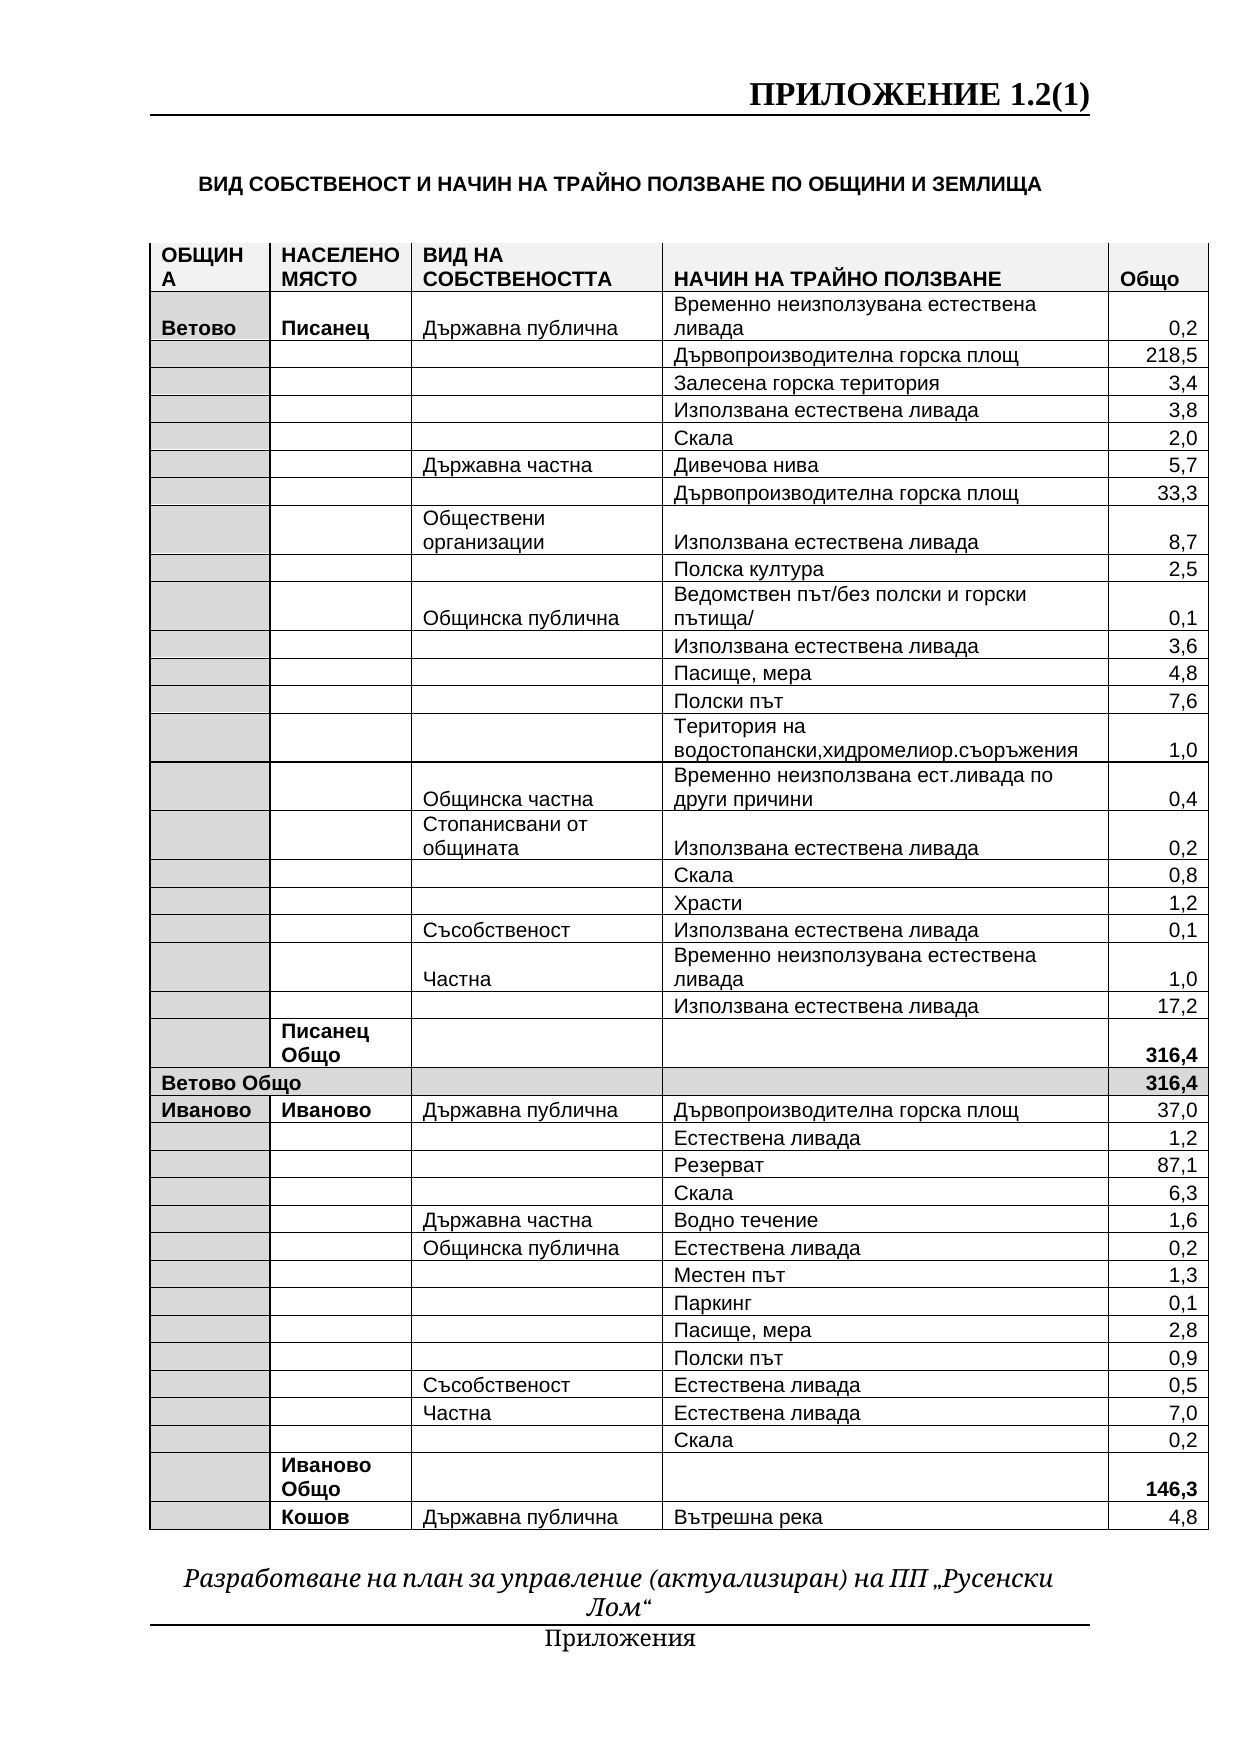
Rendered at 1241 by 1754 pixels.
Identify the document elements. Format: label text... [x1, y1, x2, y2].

table_cell [271, 1288, 411, 1315]
table_cell [151, 1343, 269, 1370]
table_cell Използвана естествена ливада [663, 915, 1108, 942]
table_cell 0,2 [1109, 1426, 1208, 1452]
table_cell [271, 992, 411, 1018]
table_cell [151, 396, 269, 422]
table_cell [412, 396, 662, 422]
table_cell 0,1 [1109, 582, 1208, 630]
table_cell [151, 659, 269, 685]
table_cell [151, 631, 269, 657]
table_cell Използвана естествена ливада [663, 396, 1108, 422]
table_cell [271, 582, 411, 630]
table_cell [412, 1068, 662, 1095]
table_cell Пасище, мера [663, 659, 1108, 685]
table_cell 2,8 [1109, 1316, 1208, 1342]
table_cell Съсобственост [412, 1371, 662, 1397]
table_cell Частна [412, 943, 662, 991]
table_cell Местен път [663, 1261, 1108, 1287]
table_cell [151, 1123, 269, 1150]
table_cell [151, 1453, 269, 1501]
table_cell Вътрешна река [663, 1502, 1108, 1529]
table_cell 87,1 [1109, 1151, 1208, 1177]
table_cell [412, 1123, 662, 1150]
table_cell [151, 686, 269, 712]
table_cell [412, 341, 662, 367]
table_cell [271, 1343, 411, 1370]
table_cell [271, 1178, 411, 1205]
table_cell 1,2 [1109, 1123, 1208, 1150]
table_cell 0,2 [1109, 292, 1208, 339]
table_cell [412, 555, 662, 581]
table_cell [271, 506, 411, 553]
table_cell [271, 1206, 411, 1232]
table_cell [151, 714, 269, 761]
table_cell Кошов [271, 1502, 411, 1529]
table_cell 7,6 [1109, 686, 1208, 712]
table_cell Скала [663, 423, 1108, 449]
table_cell 0,2 [1109, 811, 1208, 859]
table_cell [151, 860, 269, 887]
table_cell Естествена ливада [663, 1233, 1108, 1260]
table_cell Ветово Общо [151, 1068, 411, 1095]
table_cell [151, 1151, 269, 1177]
table_cell Общинска публична [412, 1233, 662, 1260]
table_cell [271, 763, 411, 810]
table_cell Стопанисвани от общината [412, 811, 662, 859]
table_cell Ведомствен път/без полски и горски пътища/ [663, 582, 1108, 630]
table_cell Държавна публична [412, 292, 662, 339]
table_cell [412, 659, 662, 685]
table_cell Държавна публична [412, 1502, 662, 1529]
table_cell [663, 1453, 1108, 1501]
table_header Общо [1109, 243, 1208, 291]
table_cell [271, 1261, 411, 1287]
table_cell 218,5 [1109, 341, 1208, 367]
table_cell Скала [663, 860, 1108, 887]
table_cell [271, 943, 411, 991]
table_cell [151, 992, 269, 1018]
table_cell 6,3 [1109, 1178, 1208, 1205]
table_cell Обществени организации [412, 506, 662, 553]
table_cell [151, 555, 269, 581]
table_cell Скала [663, 1178, 1108, 1205]
table_cell 0,5 [1109, 1371, 1208, 1397]
table_cell Иваново Общо [271, 1453, 411, 1501]
table_cell [412, 1316, 662, 1342]
table_cell 0,4 [1109, 763, 1208, 810]
table_cell [271, 1151, 411, 1177]
table_cell 1,0 [1109, 943, 1208, 991]
table_cell [151, 1502, 269, 1529]
table_cell 4,8 [1109, 659, 1208, 685]
table_cell [271, 478, 411, 504]
table_cell Писанец [271, 292, 411, 339]
table_header ВИД НА СОБСТВЕНОСТТА [412, 243, 662, 291]
table_cell [412, 1426, 662, 1452]
table_cell 8,7 [1109, 506, 1208, 553]
text ВИД СОБСТВЕНОСТ И НАЧИН НА ТРАЙНО ПОЛЗВАНЕ ПО ОБЩИНИ И ЗЕМЛИЩА [150, 172, 1090, 196]
table_header НАЧИН НА ТРАЙНО ПОЛЗВАНЕ [663, 243, 1108, 291]
table_cell 316,4 [1109, 1068, 1208, 1095]
table_cell [412, 686, 662, 712]
table_cell 3,6 [1109, 631, 1208, 657]
table_cell 146,3 [1109, 1453, 1208, 1501]
table_cell Използвана естествена ливада [663, 506, 1108, 553]
table_cell Естествена ливада [663, 1123, 1108, 1150]
table_cell [412, 1261, 662, 1287]
table_cell 0,2 [1109, 1233, 1208, 1260]
table_cell Хpacти [663, 888, 1108, 914]
table_cell Скала [663, 1426, 1108, 1452]
table_cell [151, 1261, 269, 1287]
table_cell [412, 368, 662, 394]
table_cell [271, 396, 411, 422]
table_cell 33,3 [1109, 478, 1208, 504]
table_cell [151, 915, 269, 942]
table_cell [271, 714, 411, 761]
table_cell Полска култура [663, 555, 1108, 581]
table_cell 1,6 [1109, 1206, 1208, 1232]
table_cell Временно неизползувана естествена ливада [663, 943, 1108, 991]
table_cell 5,7 [1109, 451, 1208, 477]
table_cell Естествена ливада [663, 1398, 1108, 1425]
table_cell 2,5 [1109, 555, 1208, 581]
table_cell [151, 888, 269, 914]
table_cell [151, 1371, 269, 1397]
table_cell [151, 582, 269, 630]
table_cell [271, 811, 411, 859]
table_cell 3,8 [1109, 396, 1208, 422]
table_cell Иваново [151, 1096, 269, 1122]
table_cell [271, 860, 411, 887]
table_cell Използвана естествена ливада [663, 992, 1108, 1018]
table_cell [151, 1398, 269, 1425]
table_cell Полски път [663, 1343, 1108, 1370]
table_cell Резерват [663, 1151, 1108, 1177]
table_cell [271, 555, 411, 581]
table_cell [412, 1019, 662, 1067]
table_cell Общинска частна [412, 763, 662, 810]
table_cell [151, 1178, 269, 1205]
table_cell Временно неизползувана естествена ливада [663, 292, 1108, 339]
table_cell [151, 368, 269, 394]
table_cell [271, 423, 411, 449]
table_cell 0,1 [1109, 915, 1208, 942]
table_cell [412, 423, 662, 449]
table_cell [412, 1343, 662, 1370]
table_cell [271, 1233, 411, 1260]
table_cell 37,0 [1109, 1096, 1208, 1122]
table_cell Използвана естествена ливада [663, 811, 1108, 859]
table_cell Дивечова нива [663, 451, 1108, 477]
table_cell [151, 1426, 269, 1452]
table_cell [271, 915, 411, 942]
table_cell [151, 1206, 269, 1232]
table_cell [412, 478, 662, 504]
table_cell [151, 1019, 269, 1067]
table_cell Писанец Общо [271, 1019, 411, 1067]
table_cell Използвана естествена ливада [663, 631, 1108, 657]
table_cell [151, 1316, 269, 1342]
table_header НАСЕЛЕНО МЯСТО [271, 243, 411, 291]
table_cell Дървопроизводителна горска площ [663, 478, 1108, 504]
table_cell 17,2 [1109, 992, 1208, 1018]
table_cell [663, 1019, 1108, 1067]
table_cell [412, 888, 662, 914]
table_cell [412, 1453, 662, 1501]
table_cell [151, 451, 269, 477]
table_cell 4,8 [1109, 1502, 1208, 1529]
table_cell Иваново [271, 1096, 411, 1122]
table_cell Държавна частна [412, 451, 662, 477]
table_cell [271, 341, 411, 367]
table_cell [663, 1068, 1108, 1095]
table_cell [412, 1178, 662, 1205]
table_cell [412, 1151, 662, 1177]
table_cell [271, 888, 411, 914]
table_cell Дървопроизводителна горска площ [663, 1096, 1108, 1122]
table_cell Ветово [151, 292, 269, 339]
table_cell Съсобственост [412, 915, 662, 942]
table_cell [151, 423, 269, 449]
table_cell [412, 1288, 662, 1315]
table_cell Естествена ливада [663, 1371, 1108, 1397]
table_cell [271, 368, 411, 394]
table_cell Полски път [663, 686, 1108, 712]
table_cell Водно течение [663, 1206, 1108, 1232]
table_cell 1,0 [1109, 714, 1208, 761]
table_cell 2,0 [1109, 423, 1208, 449]
table_cell Територия на водостопански,хидромелиор.съоръжения [663, 714, 1108, 761]
table_header ОБЩИНА [151, 243, 269, 291]
table_cell [412, 992, 662, 1018]
table_cell 0,8 [1109, 860, 1208, 887]
table_cell Пасище, мера [663, 1316, 1108, 1342]
table_cell [271, 1426, 411, 1452]
table_cell [271, 1398, 411, 1425]
table_cell [412, 714, 662, 761]
table_cell [271, 659, 411, 685]
table_cell Временно неизползвана ест.ливада по други причини [663, 763, 1108, 810]
table_cell Паркинг [663, 1288, 1108, 1315]
table_cell 0,1 [1109, 1288, 1208, 1315]
table_cell [151, 1233, 269, 1260]
table_cell [151, 341, 269, 367]
table_cell Залесена горска територия [663, 368, 1108, 394]
table_cell 1,2 [1109, 888, 1208, 914]
table_cell 7,0 [1109, 1398, 1208, 1425]
table_cell [271, 631, 411, 657]
table_cell [151, 506, 269, 553]
table_cell Държавна частна [412, 1206, 662, 1232]
table_cell 1,3 [1109, 1261, 1208, 1287]
table_cell Държавна публична [412, 1096, 662, 1122]
table_cell Общинска публична [412, 582, 662, 630]
table_cell 3,4 [1109, 368, 1208, 394]
table_cell 316,4 [1109, 1019, 1208, 1067]
table_cell [151, 1288, 269, 1315]
table_cell [271, 451, 411, 477]
table_cell [151, 763, 269, 810]
table_cell [151, 478, 269, 504]
table_cell Частна [412, 1398, 662, 1425]
table_cell [271, 1316, 411, 1342]
table_cell [271, 686, 411, 712]
table_cell [271, 1123, 411, 1150]
table_cell [151, 811, 269, 859]
table_cell Дървопроизводителна горска площ [663, 341, 1108, 367]
table_cell [412, 860, 662, 887]
table_cell [412, 631, 662, 657]
table_cell [151, 943, 269, 991]
table_cell [271, 1371, 411, 1397]
table_cell 0,9 [1109, 1343, 1208, 1370]
